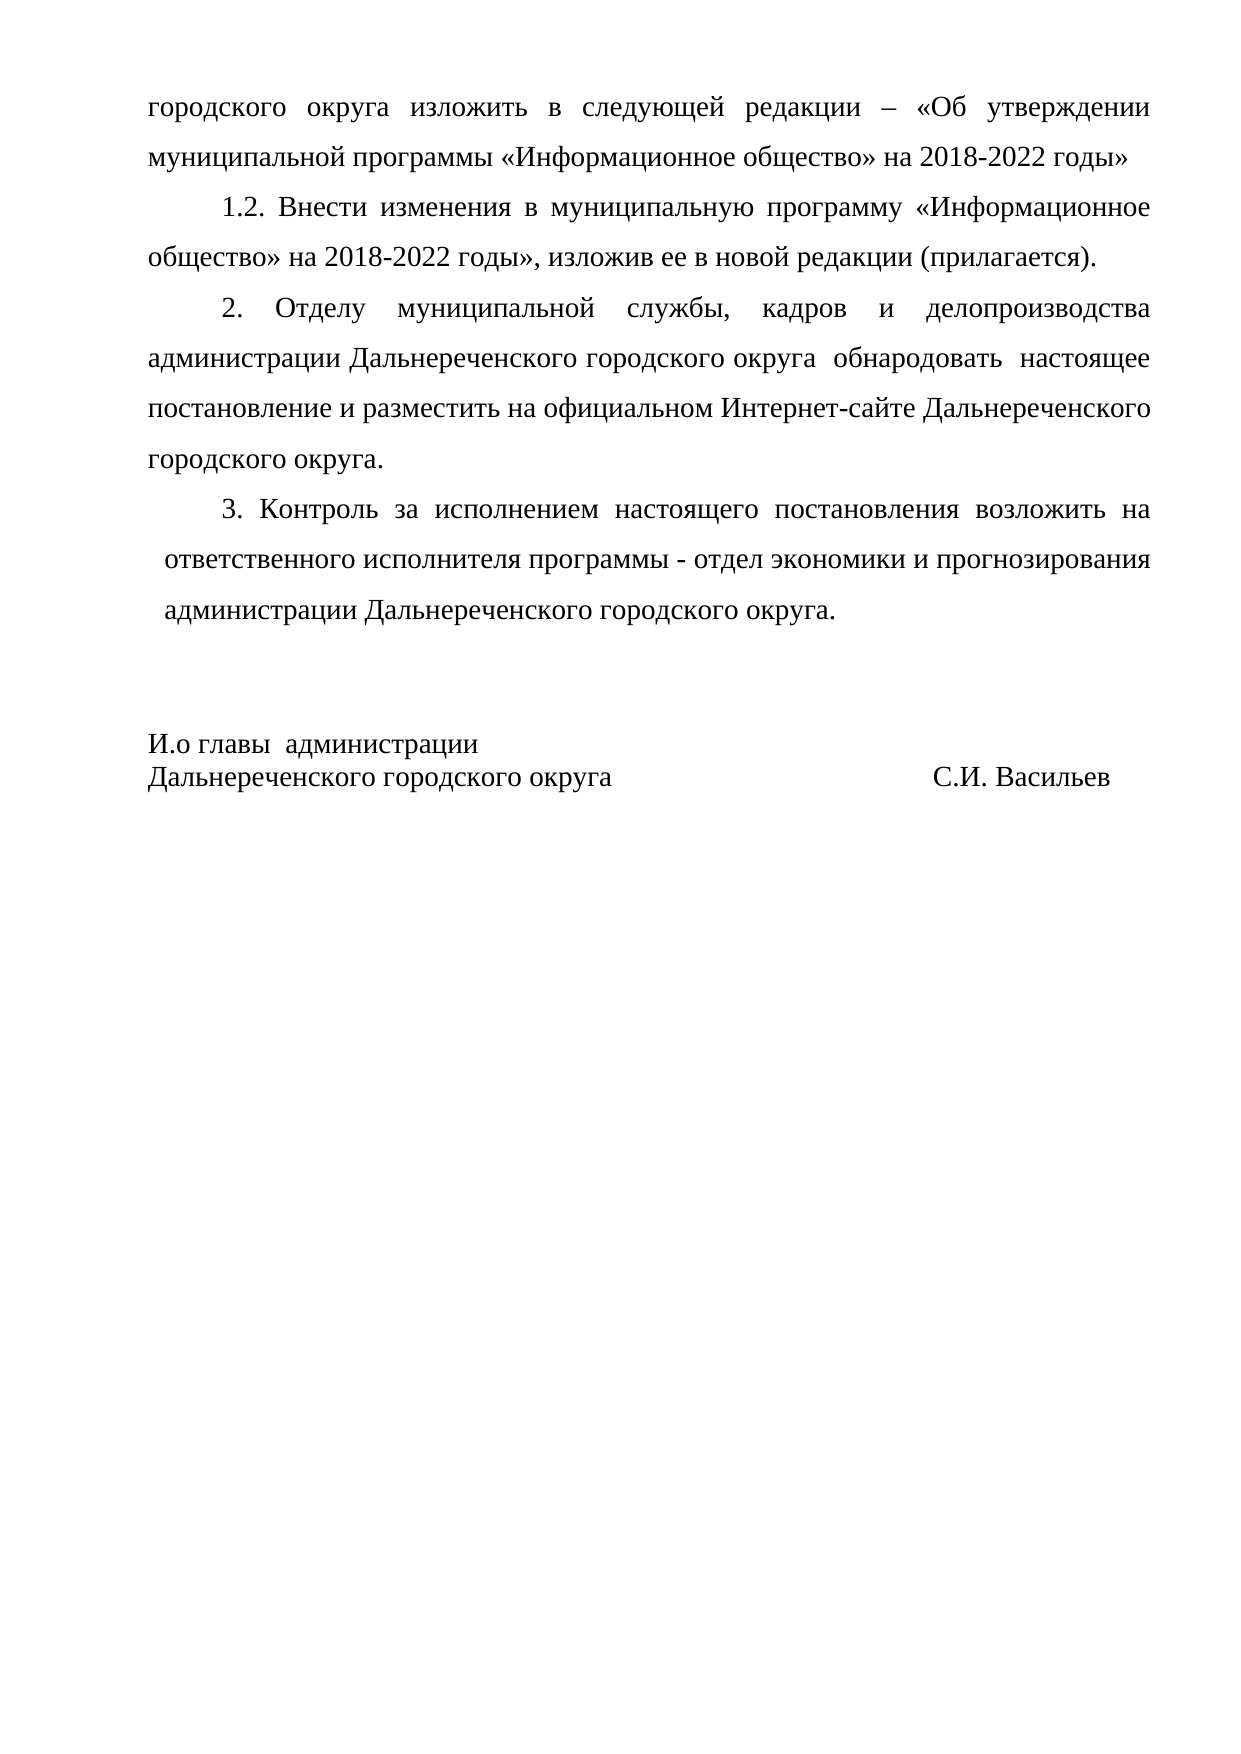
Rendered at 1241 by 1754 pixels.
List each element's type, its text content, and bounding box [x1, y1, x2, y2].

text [148, 89, 1152, 172]
text И.о главы администрации [148, 726, 1152, 759]
text 2. Отделу муниципальной службы, кадров и делопроизводства администрации Дальнереченского городского округа обнародовать настоящее постановление и разместить на официальном Интернет-сайте Дальнереченского городского округа. [148, 290, 1152, 474]
text 3. Контроль за исполнением настоящего постановления возложить на ответственного исполнителя программы - отдел экономики и прогнозирования администрации Дальнереченского городского округа. [164, 491, 1152, 625]
text Дальнереченского городского округа С.И. Васильев [148, 759, 1152, 793]
text 1.2. Внести изменения в муниципальную программу «Информационное общество» на 2018-2022 годы», изложив ее в новой редакции (прилагается). [148, 189, 1152, 273]
